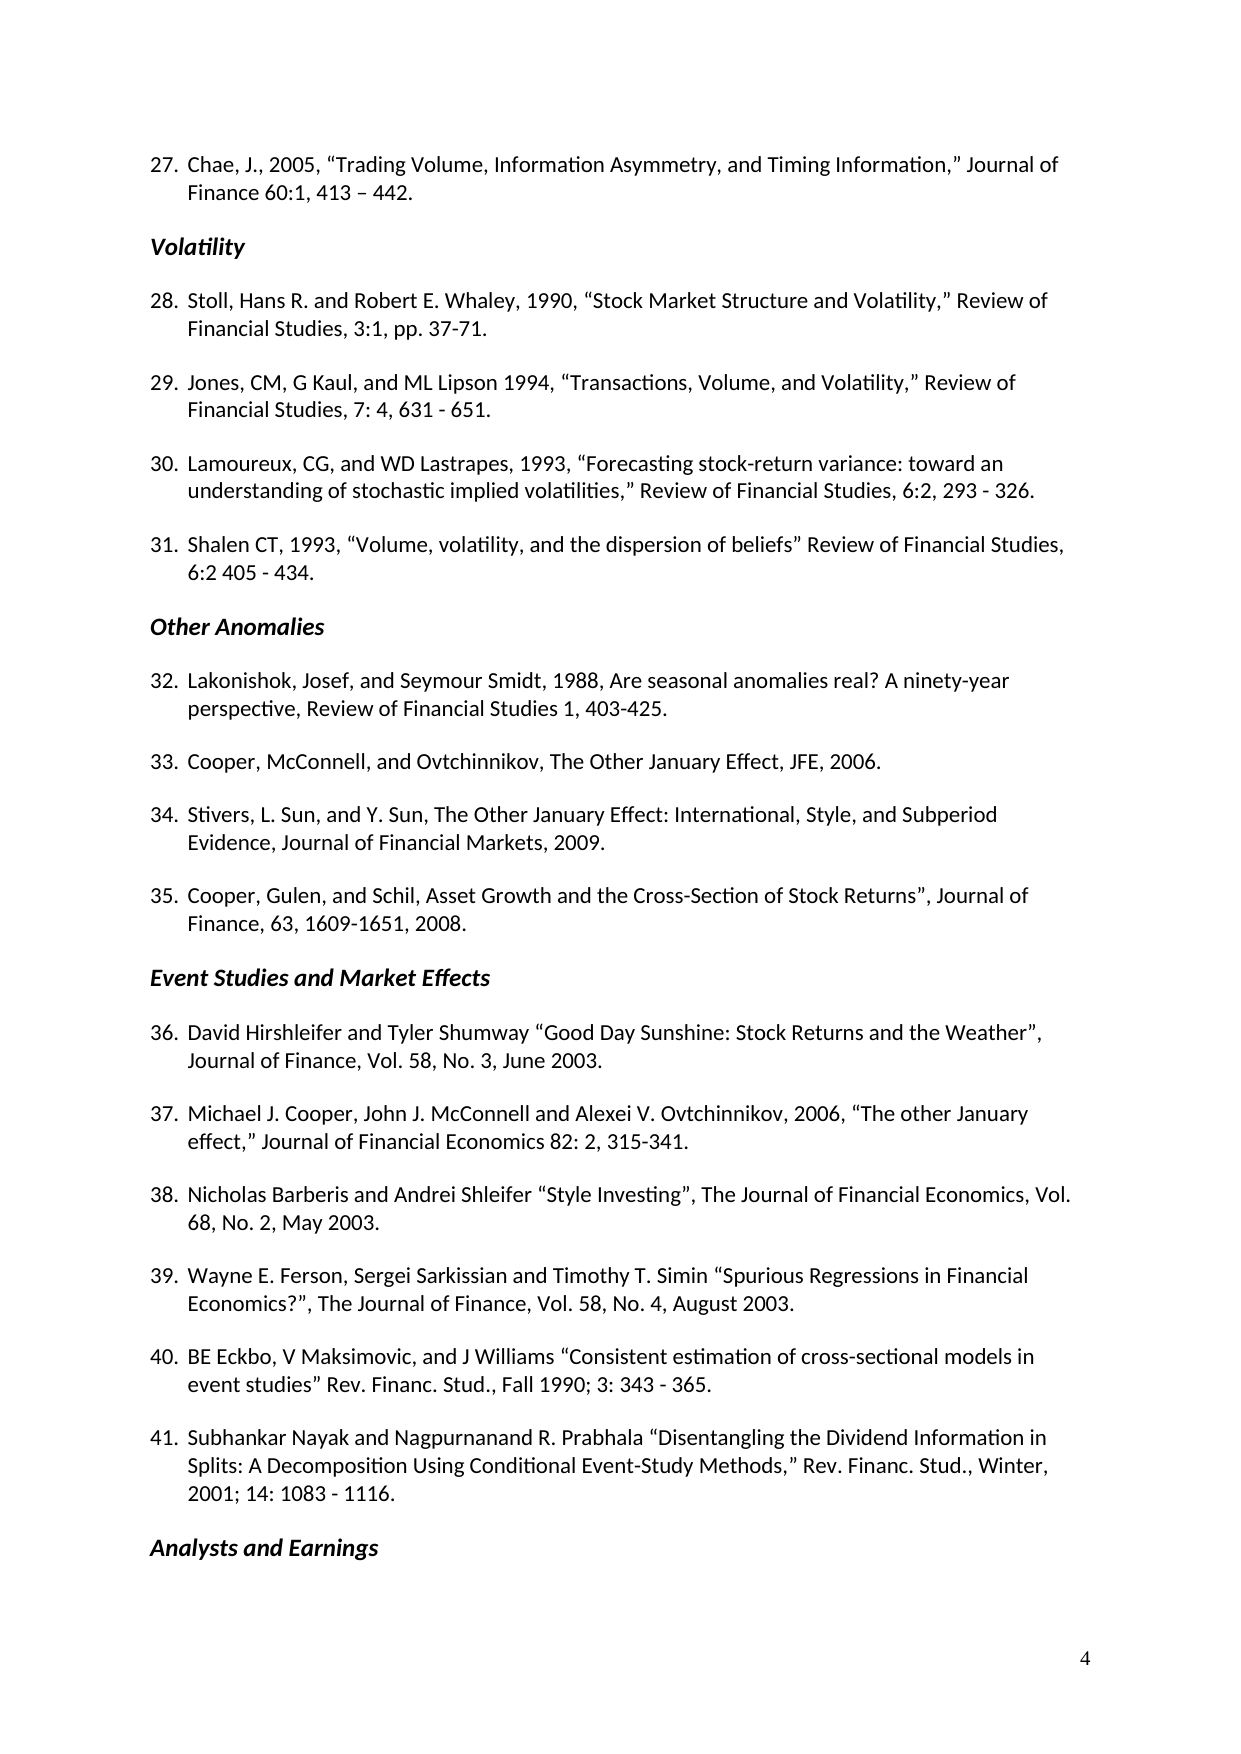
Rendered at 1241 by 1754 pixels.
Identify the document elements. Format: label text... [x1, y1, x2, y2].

list BE Eckbo, V Maksimovic, and J Williams “Consistent estimation of cross-sectional models in event studies” Rev. Financ. Stud., Fall 1990; 3: 343 - 365. [150, 1342, 1090, 1398]
text Other Anomalies [150, 611, 1090, 641]
list Subhankar Nayak and Nagpurnanand R. Prabhala “Disentangling the Dividend Information in Splits: A Decomposition Using Conditional Event-Study Methods,” Rev. Financ. Stud., Winter, 2001; 14: 1083 - 1116. [150, 1423, 1090, 1507]
list Stivers, L. Sun, and Y. Sun, The Other January Effect: International, Style, and Subperiod Evidence, Journal of Financial Markets, 2009. [150, 800, 1090, 856]
list Michael J. Cooper, John J. McConnell and Alexei V. Ovtchinnikov, 2006, “The other January effect,” Journal of Financial Economics 82: 2, 315-341. [150, 1099, 1090, 1155]
list Shalen CT, 1993, “Volume, volatility, and the dispersion of beliefs” Review of Financial Studies, 6:2 405 - 434. [150, 530, 1090, 586]
list Lakonishok, Josef, and Seymour Smidt, 1988, Are seasonal anomalies real? A ninety-year perspective, Review of Financial Studies 1, 403-425. [150, 666, 1090, 722]
list Cooper, Gulen, and Schil, Asset Growth and the Cross-Section of Stock Returns”, Journal of Finance, 63, 1609-1651, 2008. [150, 881, 1090, 937]
list Stoll, Hans R. and Robert E. Whaley, 1990, “Stock Market Structure and Volatility,” Review of Financial Studies, 3:1, pp. 37-71. [150, 287, 1090, 343]
list David Hirshleifer and Tyler Shumway “Good Day Sunshine: Stock Returns and the Weather”, Journal of Finance, Vol. 58, No. 3, June 2003. [150, 1018, 1090, 1074]
text Analysts and Earnings [150, 1532, 1090, 1563]
list Jones, CM, G Kaul, and ML Lipson 1994, “Transactions, Volume, and Volatility,” Review of Financial Studies, 7: 4, 631 - 651. [150, 368, 1090, 424]
list Chae, J., 2005, “Trading Volume, Information Asymmetry, and Timing Information,” Journal of Finance 60:1, 413 – 442. [150, 150, 1090, 206]
list Nicholas Barberis and Andrei Shleifer “Style Investing”, The Journal of Financial Economics, Vol. 68, No. 2, May 2003. [150, 1180, 1090, 1236]
list Wayne E. Ferson, Sergei Sarkissian and Timothy T. Simin “Spurious Regressions in Financial Economics?”, The Journal of Finance, Vol. 58, No. 4, August 2003. [150, 1261, 1090, 1317]
list Lamoureux, CG, and WD Lastrapes, 1993, “Forecasting stock-return variance: toward an understanding of stochastic implied volatilities,” Review of Financial Studies, 6:2, 293 - 326. [150, 449, 1090, 505]
text Volatility [150, 231, 1090, 262]
list Cooper, McConnell, and Ovtchinnikov, The Other January Effect, JFE, 2006. [150, 747, 1090, 775]
text Event Studies and Market Effects [150, 962, 1090, 993]
